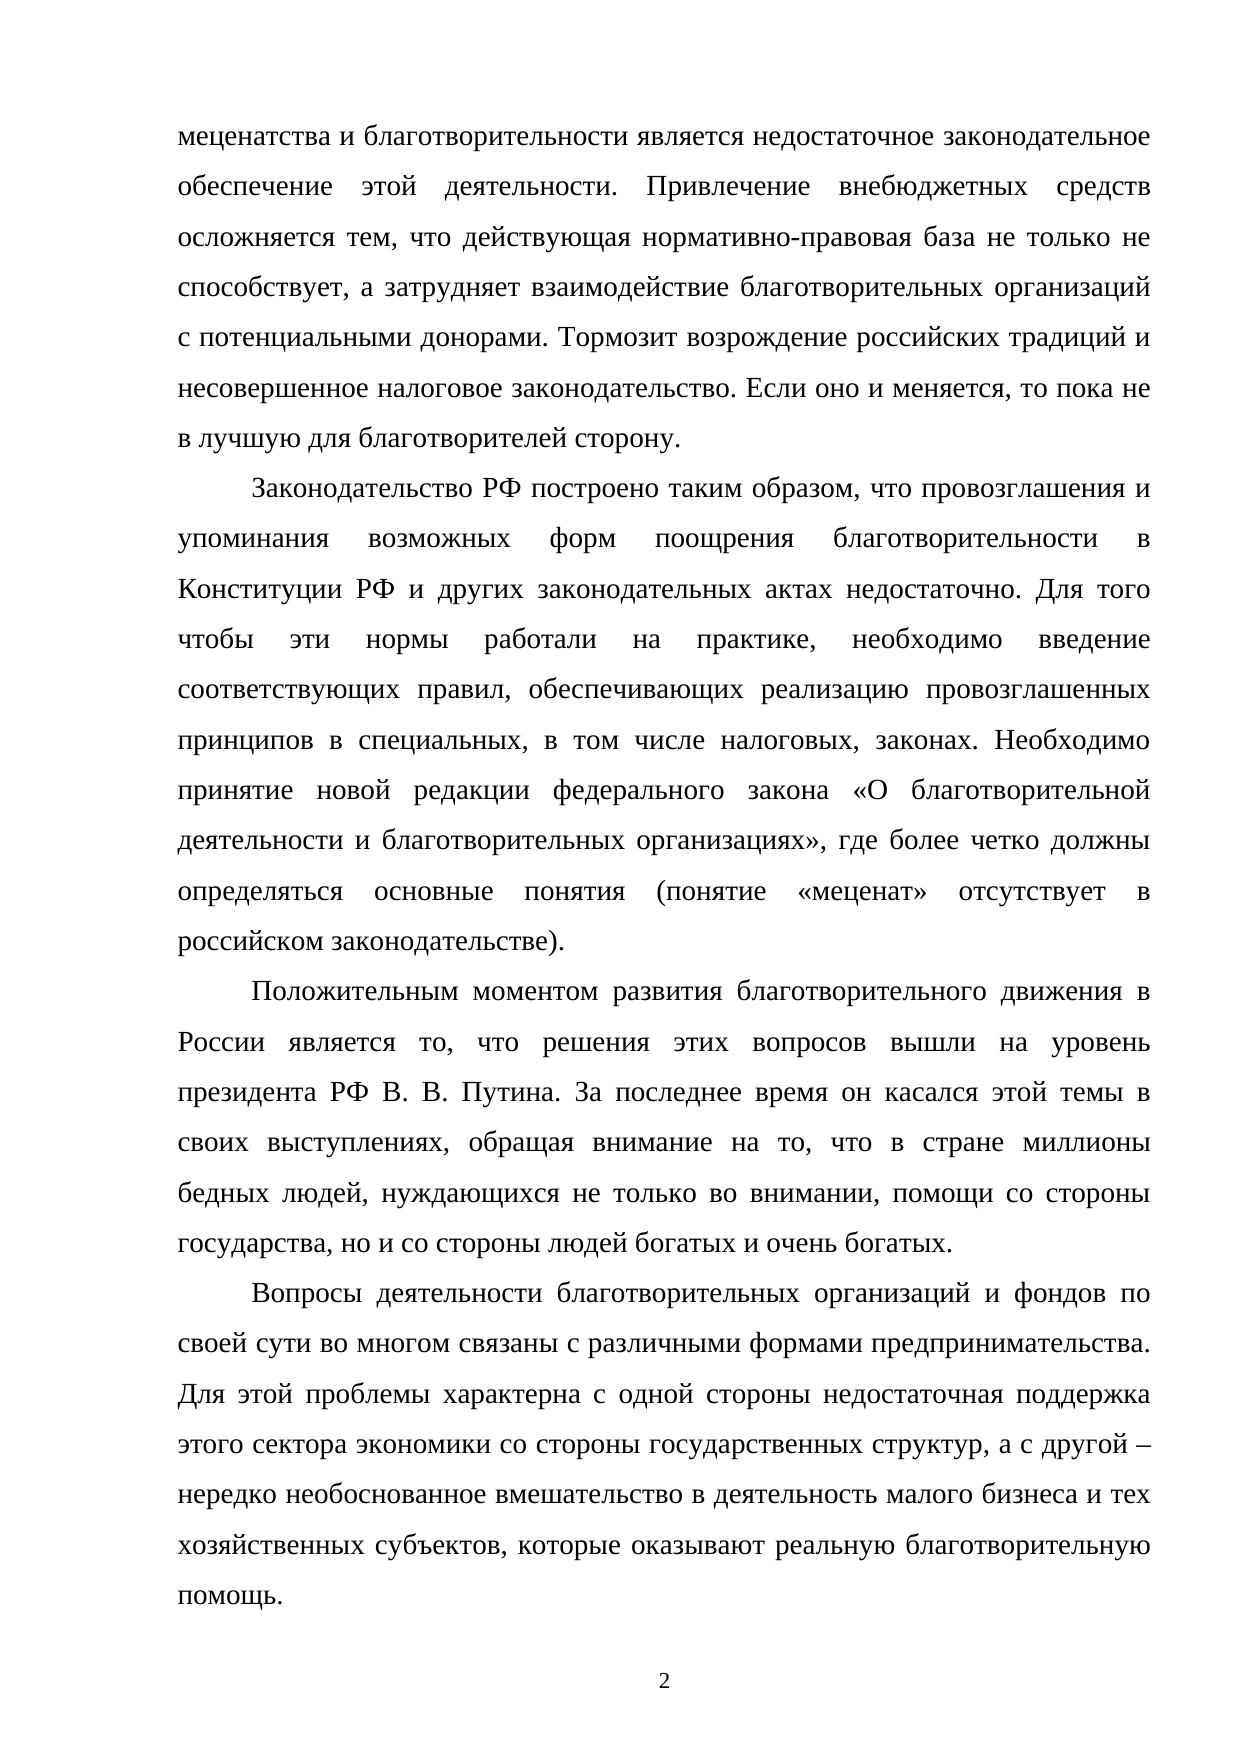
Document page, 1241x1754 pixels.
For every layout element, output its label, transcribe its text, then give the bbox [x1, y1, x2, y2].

text Положительным моментом развития благотворительного движения в России является то, что решения этих вопросов вышли на уровень президента РФ В. В. Путина. За последнее время он касался этой темы в своих выступлениях, обращая внимание на то, что в стране миллионы бедных людей, нуждающихся не только во внимании, помощи со стороны государства, но и со стороны людей богатых и очень богатых. [177, 973, 1152, 1258]
text Вопросы деятельности благотворительных организаций и фондов по своей сути во многом связаны с различными формами предпринимательства. Для этой проблемы характерна с одной стороны недостаточная поддержка этого сектора экономики со стороны государственных структур, а с другой – нередко необоснованное вмешательство в деятельность малого бизнеса и тех хозяйственных субъектов, которые оказывают реальную благотворительную помощь. [177, 1275, 1152, 1611]
text Законодательство РФ построено таким образом, что провозглашения и упоминания возможных форм поощрения благотворительности в Конституции РФ и других законодательных актах недостаточно. Для того чтобы эти нормы работали на практике, необходимо введение соответствующих правил, обеспечивающих реализацию провозглашенных принципов в специальных, в том числе налоговых, законах. Необходимо принятие новой редакции федерального закона «О благотворительной деятельности и благотворительных организациях», где более четко должны определяться основные понятия (понятие «меценат» отсутствует в российском законодательстве). [177, 470, 1152, 957]
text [177, 118, 1152, 453]
